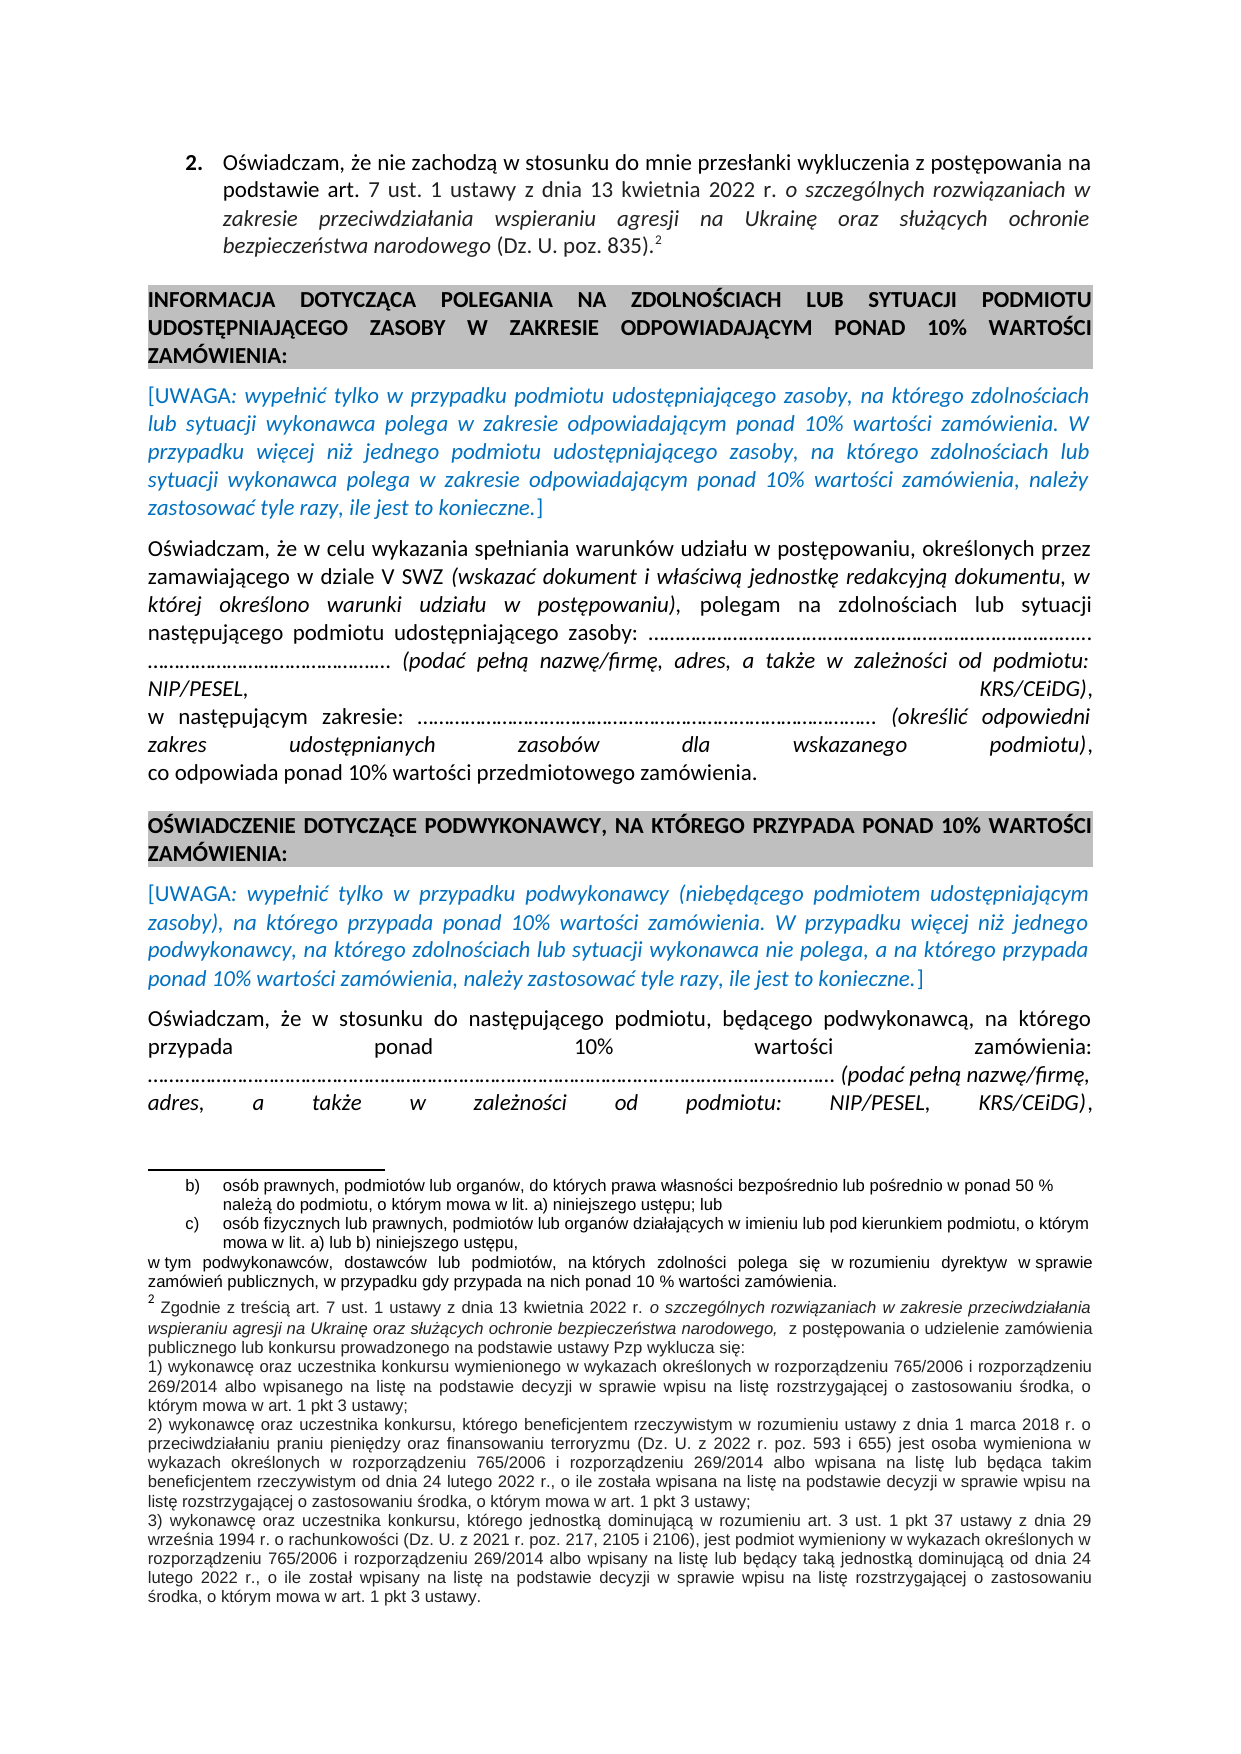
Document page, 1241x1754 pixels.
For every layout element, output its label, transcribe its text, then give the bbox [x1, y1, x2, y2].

text INFORMACJA DOTYCZĄCA POLEGANIA NA ZDOLNOŚCIACH LUB SYTUACJI PODMIOTU UDOSTĘPNIAJĄCEGO ZASOBY W ZAKRESIE ODPOWIADAJĄCYM PONAD 10% WARTOŚCI ZAMÓWIENIA: [148, 285, 1093, 369]
text [UWAGA: wypełnić tylko w przypadku podwykonawcy (niebędącego podmiotem udostępniającym zasoby), na którego przypada ponad 10% wartości zamówienia. W przypadku więcej niż jednego podwykonawcy, na którego zdolnościach lub sytuacji wykonawca nie polega, a na którego przypada ponad 10% wartości zamówienia, należy zastosować tyle razy, ile jest to konieczne.] [148, 879, 1093, 992]
text Oświadczam, że w celu wykazania spełniania warunków udziału w postępowaniu, określonych przez zamawiającego w dziale V SWZ (wskazać dokument i właściwą jednostkę redakcyjną dokumentu, w której określono warunki udziału w postępowaniu), polegam na zdolnościach lub sytuacji następującego podmiotu udostępniającego zasoby: ………………………………………………………………………...…………………………………….… (podać pełną nazwę/firmę, adres, a także w zależności od podmiotu: NIP/PESEL, KRS/CEiDG), w następującym zakresie: …………………………………………………………………………… (określić odpowiedni zakres udostępnianych zasobów dla wskazanego podmiotu), co odpowiada ponad 10% wartości przedmiotowego zamówienia. [148, 534, 1093, 786]
text [UWAGA: wypełnić tylko w przypadku podmiotu udostępniającego zasoby, na którego zdolnościach lub sytuacji wykonawca polega w zakresie odpowiadającym ponad 10% wartości zamówienia. W przypadku więcej niż jednego podmiotu udostępniającego zasoby, na którego zdolnościach lub sytuacji wykonawca polega w zakresie odpowiadającym ponad 10% wartości zamówienia, należy zastosować tyle razy, ile jest to konieczne.] [148, 381, 1093, 521]
text Oświadczam, że w stosunku do następującego podmiotu, będącego podwykonawcą, na którego przypada ponad 10% wartości zamówienia: ……………………………………………………………………………………………….………..….…… (podać pełną nazwę/firmę, adres, a także w zależności od podmiotu: NIP/PESEL, KRS/CEiDG), nie zachodzą podstawy wykluczenia z postępowania o udzielenie zamówienia przewidziane w art. 5k rozporządzenia 833/2014 w brzmieniu nadanym rozporządzeniem 2022/576. [148, 1004, 1093, 1116]
list Oświadczam, że nie zachodzą w stosunku do mnie przesłanki wykluczenia z postępowania na podstawie art. 7 ust. 1 ustawy z dnia 13 kwietnia 2022 r. o szczególnych rozwiązaniach w zakresie przeciwdziałania wspieraniu agresji na Ukrainę oraz służących ochronie bezpieczeństwa narodowego (Dz. U. poz. 835). [185, 148, 1093, 260]
text OŚWIADCZENIE DOTYCZĄCE PODWYKONAWCY, NA KTÓREGO PRZYPADA PONAD 10% WARTOŚCI ZAMÓWIENIA: [148, 811, 1093, 867]
